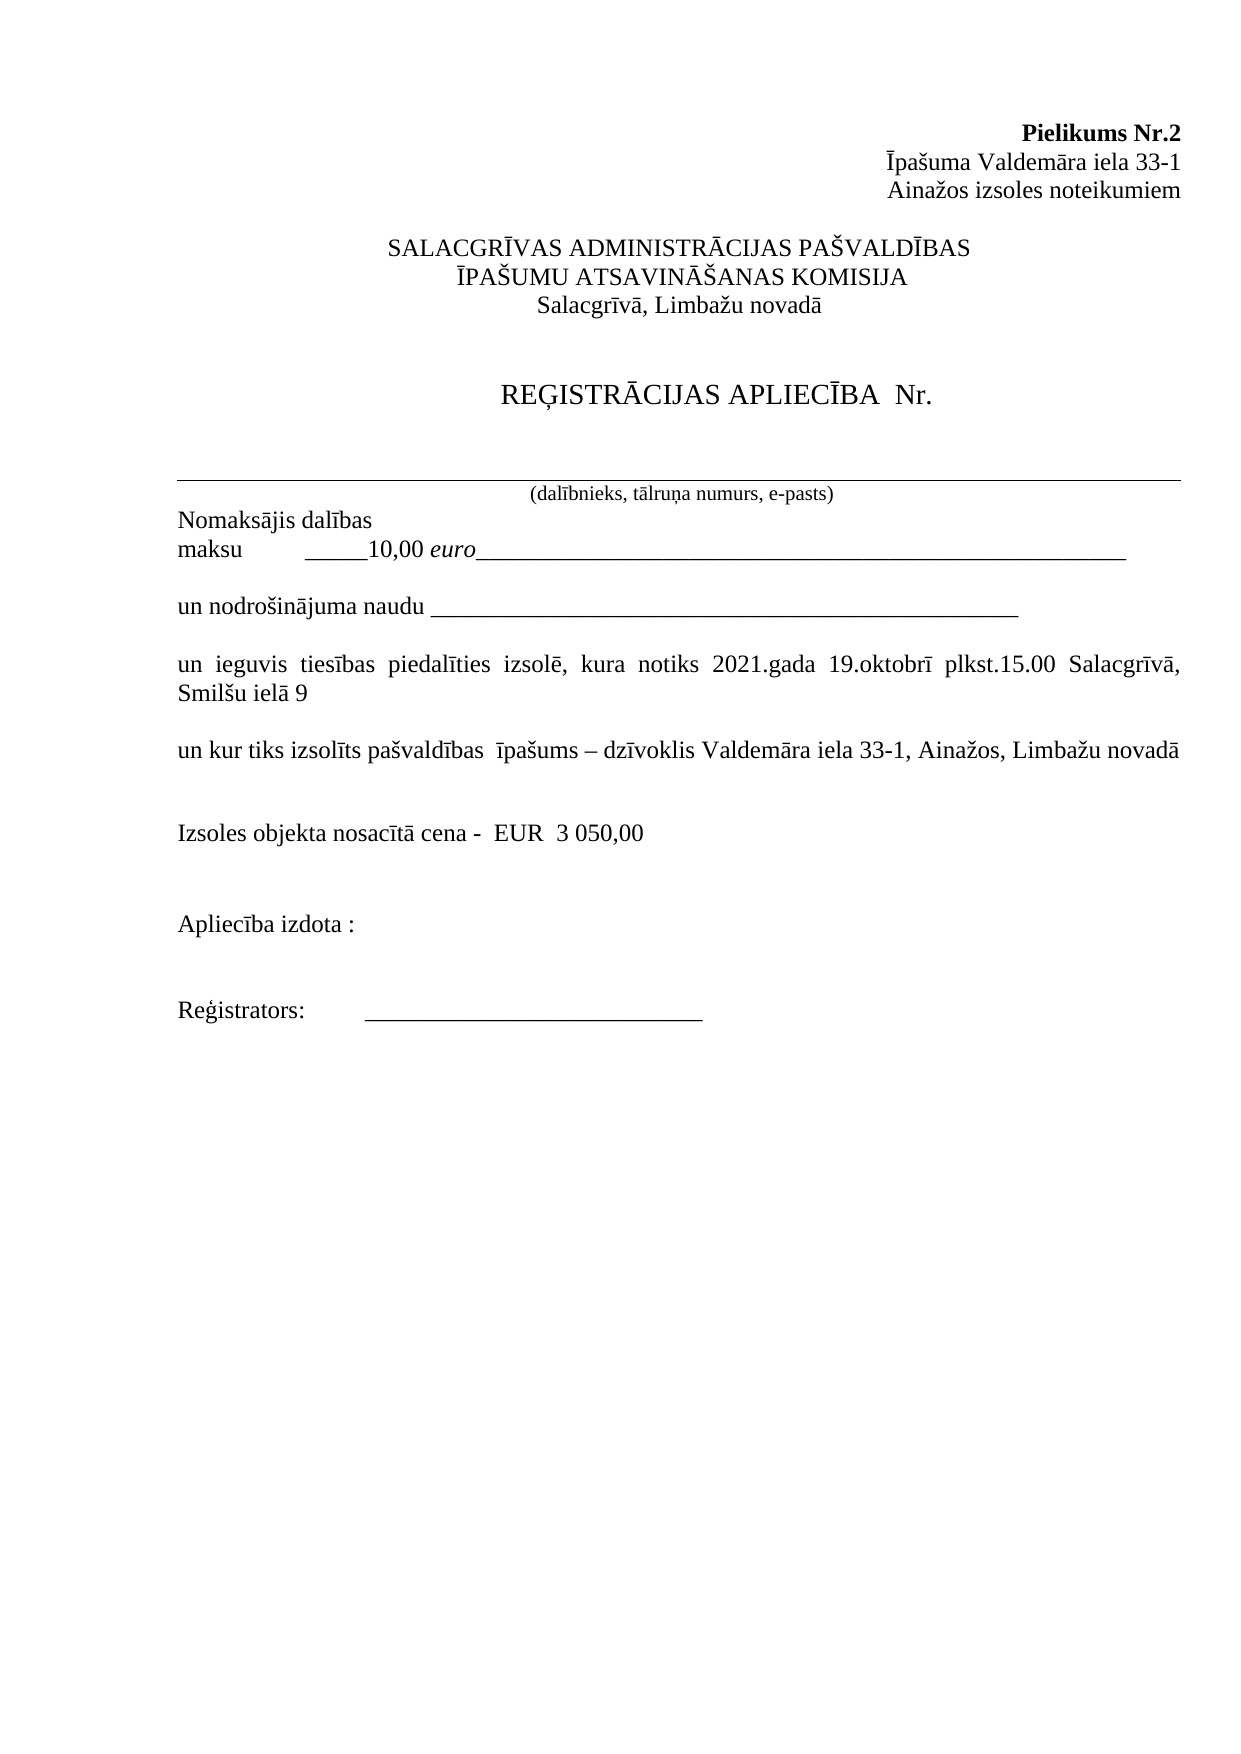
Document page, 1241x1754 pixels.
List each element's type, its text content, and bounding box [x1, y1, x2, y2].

text Pielikums Nr.2 [477, 118, 1181, 147]
text un nodrošinājuma naudu _______________________________________________ [177, 591, 1181, 620]
text un kur tiks izsolīts pašvaldības īpašums – dzīvoklis Valdemāra iela 33-1, Ainažos, Limbažu novadā [177, 735, 1181, 764]
text Izsoles objekta nosacītā cena - EUR 3 050,00 [177, 818, 1181, 846]
text (dalībnieks, tālruņa numurs, e-pasts) [177, 481, 1181, 505]
text Ainažos izsoles noteikumiem [777, 176, 1181, 204]
text Salacgrīvā, Limbažu novadā [177, 291, 1181, 319]
text SALACGRĪVAS ADMINISTRĀCIJAS PAŠVALDĪBAS [177, 233, 1181, 262]
text REĢISTRĀCIJAS APLIECĪBA Nr. [177, 377, 1181, 410]
text un ieguvis tiesības piedalīties izsolē, kura notiks 2021.gada 19.oktobrī plkst.15.00 Salacgrīvā, Smilšu ielā 9 [177, 649, 1181, 706]
text Apliecība izdota : [177, 909, 1181, 938]
text Reģistrators: ___________________________ [177, 995, 1181, 1024]
text Īpašuma Valdemāra iela 33-1 [777, 147, 1181, 176]
text Nomaksājis dalības [177, 505, 1181, 534]
text maksu _____10,00 euro____________________________________________________ [177, 534, 1181, 563]
text ĪPAŠUMU ATSAVINĀŠANAS KOMISIJA [177, 262, 1181, 291]
